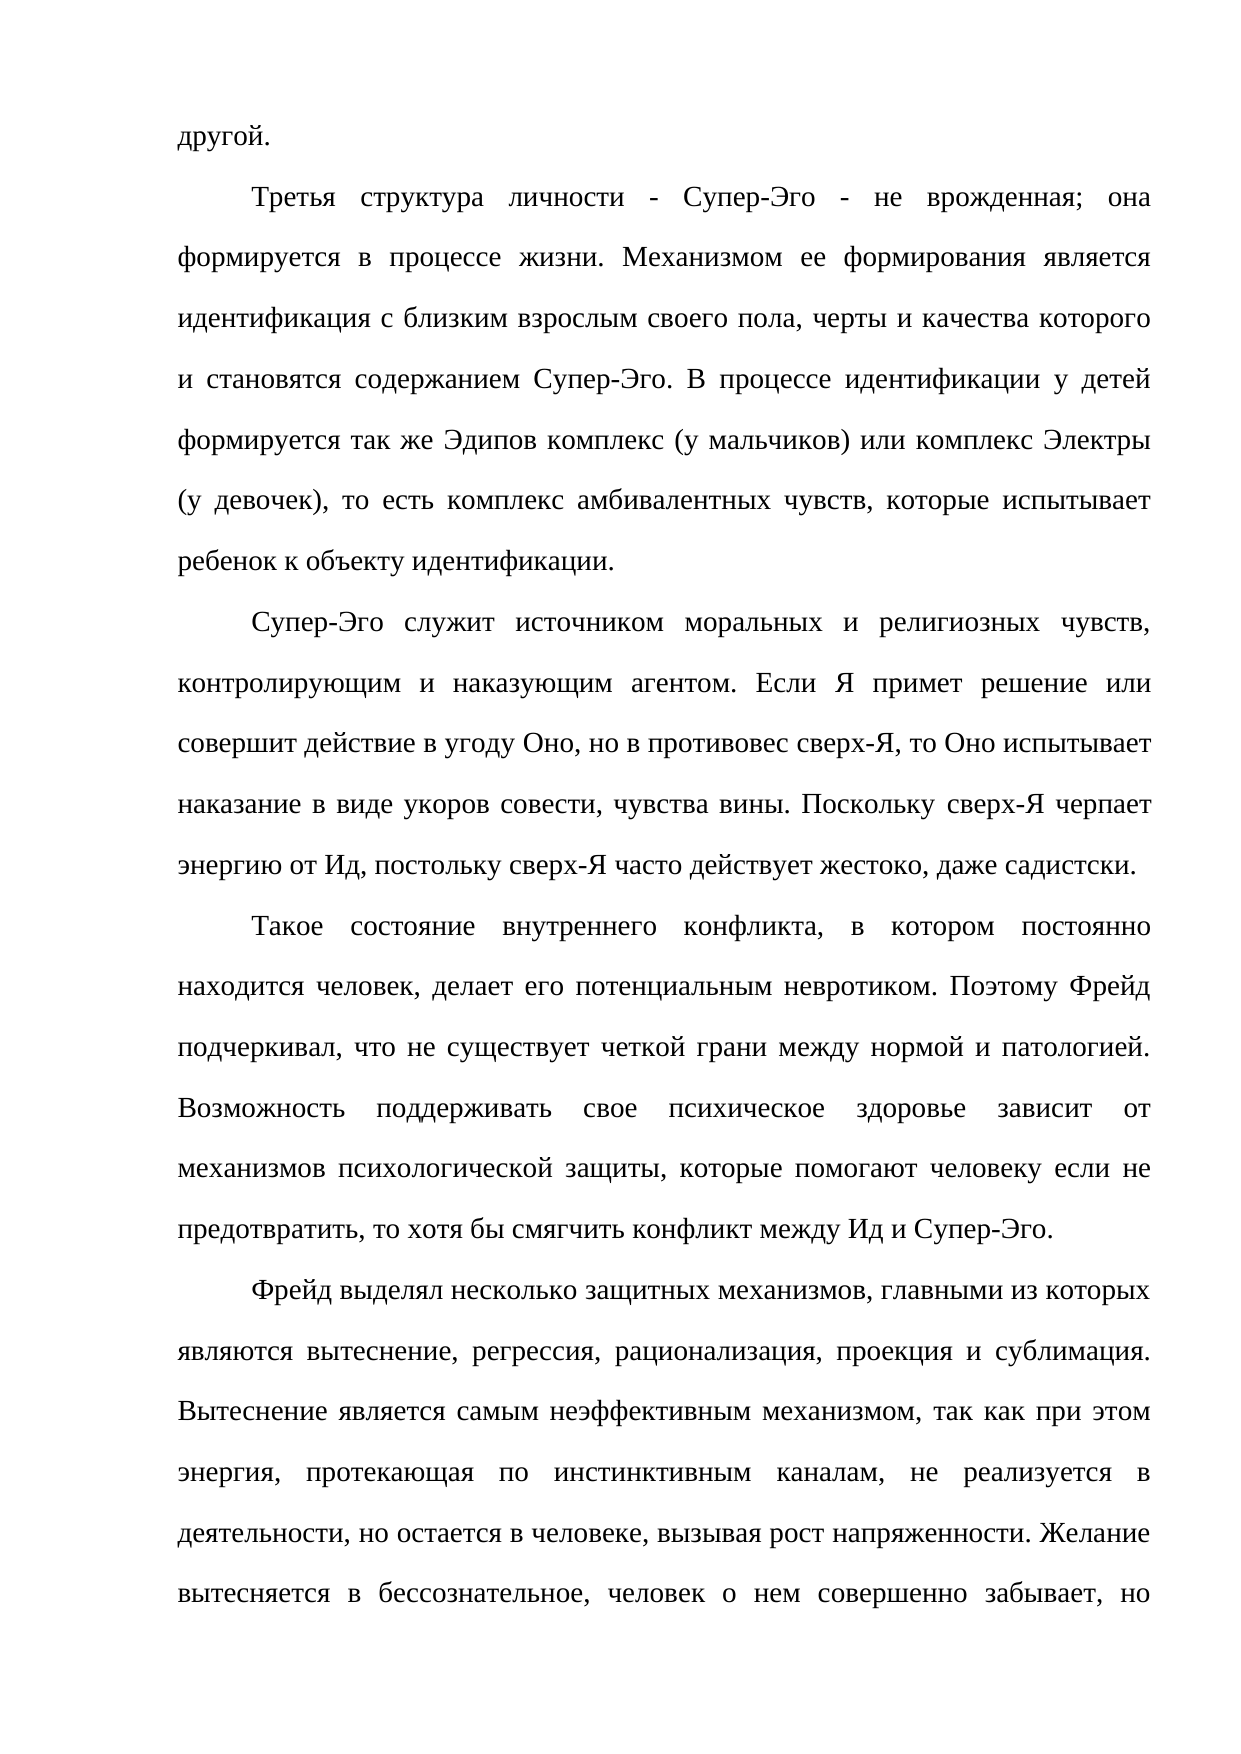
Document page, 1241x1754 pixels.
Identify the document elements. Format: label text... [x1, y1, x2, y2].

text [177, 118, 1152, 159]
text Такое состояние внутреннего конфликта, в котором постоянно находится человек, делает его потенциальным невротиком. Поэтому Фрейд подчеркивал, что не существует четкой грани между нормой и патологией. Возможность поддерживать свое психическое здоровье зависит от механизмов психологической защиты, которые помогают человеку если не предотвратить, то хотя бы смягчить конфликт между Ид и Супер-Эго. [177, 908, 1152, 1252]
text Третья структура личности - Супер-Эго - не врожденная; она формируется в процессе жизни. Механизмом ее формирования является идентификация с близким взрослым своего пола, черты и качества которого и становятся содержанием Супер-Эго. В процессе идентификации у детей формируется так же Эдипов комплекс (у мальчиков) или комплекс Электры (у девочек), то есть комплекс амбивалентных чувств, которые испытывает ребенок к объекту идентификации. [177, 179, 1152, 584]
text Супер-Эго служит источником моральных и религиозных чувств, контролирующим и наказующим агентом. Если Я примет решение или совершит действие в угоду Оно, но в противовес сверх-Я, то Оно испытывает наказание в виде укоров совести, чувства вины. Поскольку сверх-Я черпает энергию от Ид, постольку сверх-Я часто действует жестоко, даже садистски. [177, 604, 1152, 887]
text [177, 1272, 1152, 1616]
